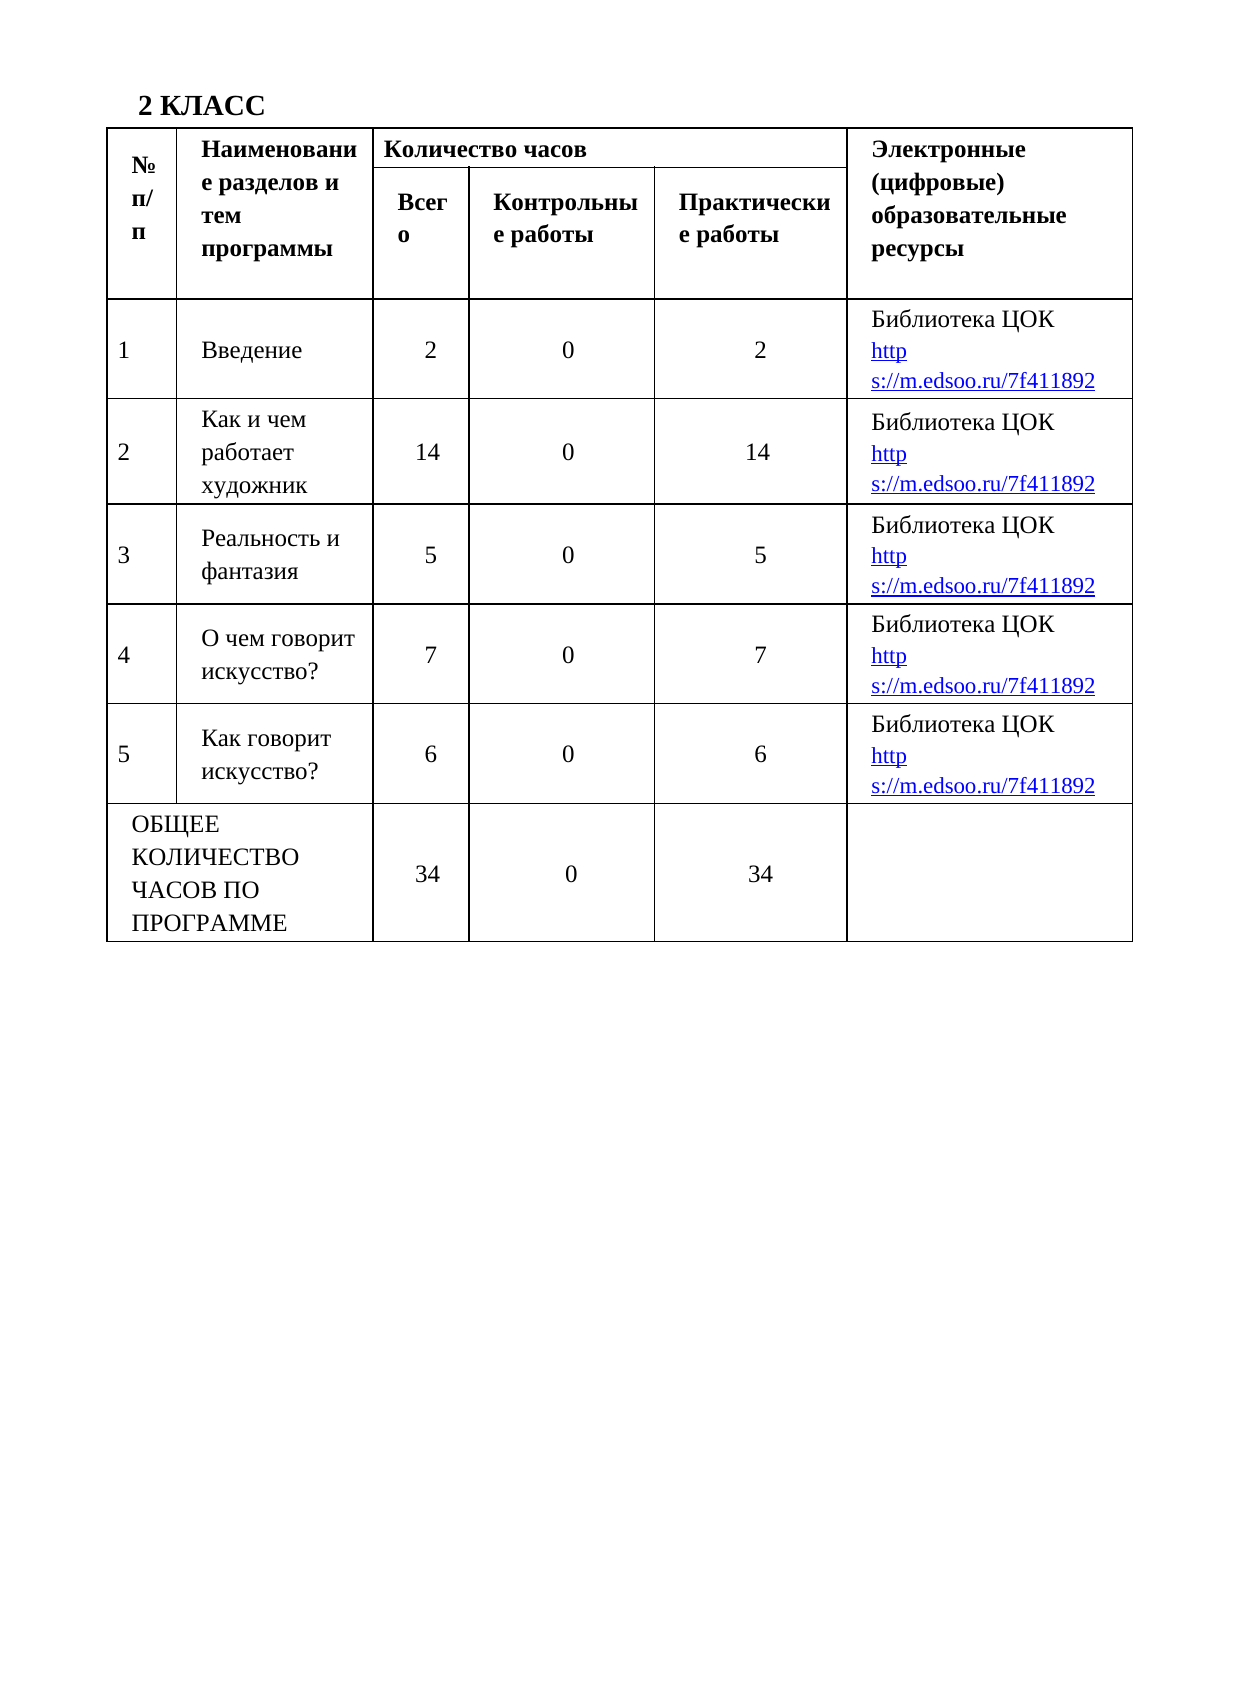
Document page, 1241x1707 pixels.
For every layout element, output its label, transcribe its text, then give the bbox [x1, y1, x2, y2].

table_cell Практические работы [655, 168, 846, 298]
table_cell 4 [108, 605, 176, 703]
table_cell 5 [108, 704, 176, 802]
table_cell 2 [655, 300, 846, 398]
table_cell 34 [655, 804, 846, 941]
table_cell [848, 804, 1132, 941]
table_cell 5 [374, 505, 468, 603]
table_cell Реальность и фантазия [177, 505, 372, 603]
table_cell 14 [655, 399, 846, 503]
table_cell О чем говорит искусство? [177, 605, 372, 703]
table_cell Как говорит искусство? [177, 704, 372, 802]
table_cell Библиотека ЦОК https://m.edsoo.ru/7f411892 [848, 605, 1132, 703]
table_cell 0 [470, 605, 654, 703]
table_cell 0 [470, 704, 654, 802]
table_cell Контрольные работы [470, 168, 654, 298]
table_cell 2 [374, 300, 468, 398]
table_cell Библиотека ЦОК https://m.edsoo.ru/7f411892 [848, 505, 1132, 603]
table_header Электронные (цифровые) образовательные ресурсы [848, 129, 1132, 298]
table_cell 3 [108, 505, 176, 603]
table_cell 0 [470, 804, 654, 941]
table_cell Как и чем работает художник [177, 399, 372, 503]
table_cell 0 [470, 300, 654, 398]
table_cell 1 [108, 300, 176, 398]
table_cell ОБЩЕЕ КОЛИЧЕСТВО ЧАСОВ ПО ПРОГРАММЕ [108, 804, 372, 941]
table_cell 0 [470, 505, 654, 603]
table_cell 2 [108, 399, 176, 503]
table_header Количество часов [374, 129, 846, 166]
table_header Наименование разделов и тем программы [177, 129, 372, 298]
table_cell Всего [374, 168, 468, 298]
table_cell 14 [374, 399, 468, 503]
text 2 КЛАСС [131, 88, 1122, 122]
table_cell Библиотека ЦОК https://m.edsoo.ru/7f411892 [848, 300, 1132, 398]
table_cell Библиотека ЦОК https://m.edsoo.ru/7f411892 [848, 704, 1132, 802]
table_cell 34 [374, 804, 468, 941]
table_cell 7 [374, 605, 468, 703]
table_cell 6 [655, 704, 846, 802]
table_cell 6 [374, 704, 468, 802]
table_cell Библиотека ЦОК https://m.edsoo.ru/7f411892 [848, 399, 1132, 503]
table_cell 0 [470, 399, 654, 503]
table_cell 7 [655, 605, 846, 703]
table_cell Введение [177, 300, 372, 398]
table_cell 5 [655, 505, 846, 603]
table_header № п/п [108, 129, 176, 298]
